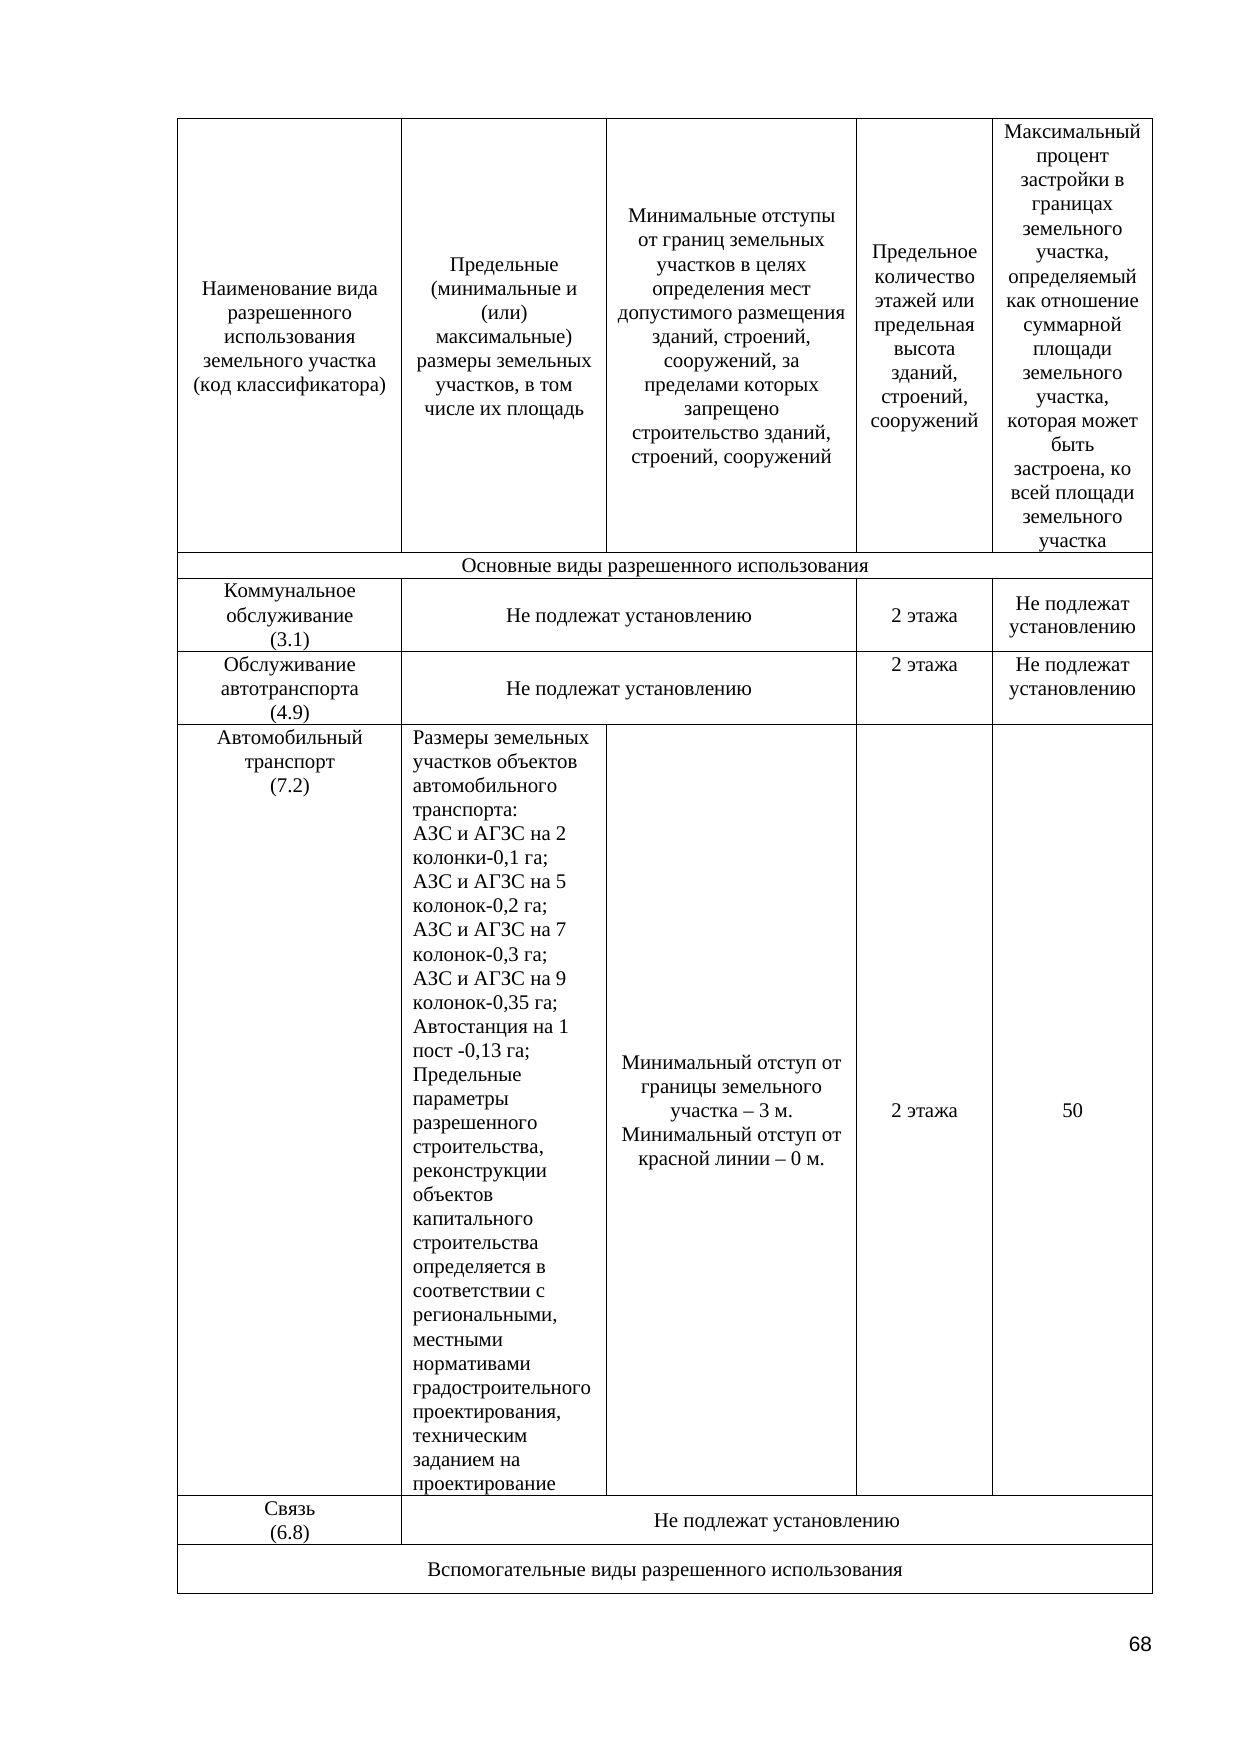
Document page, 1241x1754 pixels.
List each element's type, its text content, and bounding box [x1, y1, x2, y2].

table_cell Коммунальное обслуживание (3.1) [178, 579, 401, 651]
table_cell Минимальный отступ от границы земельного участка – 3 м. Минимальный отступ от красной линии – 0 м. [607, 725, 856, 1495]
table_header Предельное количество этажей или предельная высота зданий, строений, сооружений [857, 119, 992, 552]
table_header Минимальные отступы от границ земельных участков в целях определения мест допустимого размещения зданий, строений, сооружений, за пределами которых запрещено строительство зданий, строений, сооружений [607, 119, 856, 552]
table_cell Не подлежат установлению [402, 652, 856, 724]
table_cell Вспомогательные виды разрешенного использования [178, 1545, 1152, 1593]
table_cell Не подлежат установлению [993, 579, 1152, 651]
table_header Максимальный процент застройки в границах земельного участка, определяемый как отношение суммарной площади земельного участка, которая может быть застроена, ко всей площади земельного участка [993, 119, 1152, 552]
table_cell Связь (6.8) [178, 1496, 401, 1544]
table_cell Размеры земельных участков объектов автомобильного транспорта: АЗС и АГЗС на 2 колонки-0,1 га; АЗС и АГЗС на 5 колонок-0,2 га; АЗС и АГЗС на 7 колонок-0,3 га; АЗС и АГЗС на 9 колонок-0,35 га; Автостанция на 1 пост -0,13 га; Предельные параметры разрешенного строительства, реконструкции объектов капитального строительства определяется в соответствии с региональными, местными нормативами градостроительного проектирования, техническим заданием на проектирование [402, 725, 606, 1495]
table_cell 50 [993, 725, 1152, 1495]
table_header Наименование вида разрешенного использования земельного участка (код классификатора) [178, 119, 401, 552]
table_header Предельные (минимальные и (или) максимальные) размеры земельных участков, в том числе их площадь [402, 119, 606, 552]
table_cell Не подлежат установлению [402, 1496, 1152, 1544]
table_cell 2 этажа [857, 725, 992, 1495]
table_cell Автомобильный транспорт (7.2) [178, 725, 401, 1495]
table_cell 2 этажа [857, 579, 992, 651]
table_cell Основные виды разрешенного использования [178, 553, 1152, 577]
table_cell Обслуживание автотранспорта (4.9) [178, 652, 401, 724]
table_cell 2 этажа [857, 652, 992, 724]
table_cell Не подлежат установлению [402, 579, 856, 651]
table_cell Не подлежат установлению [993, 652, 1152, 724]
